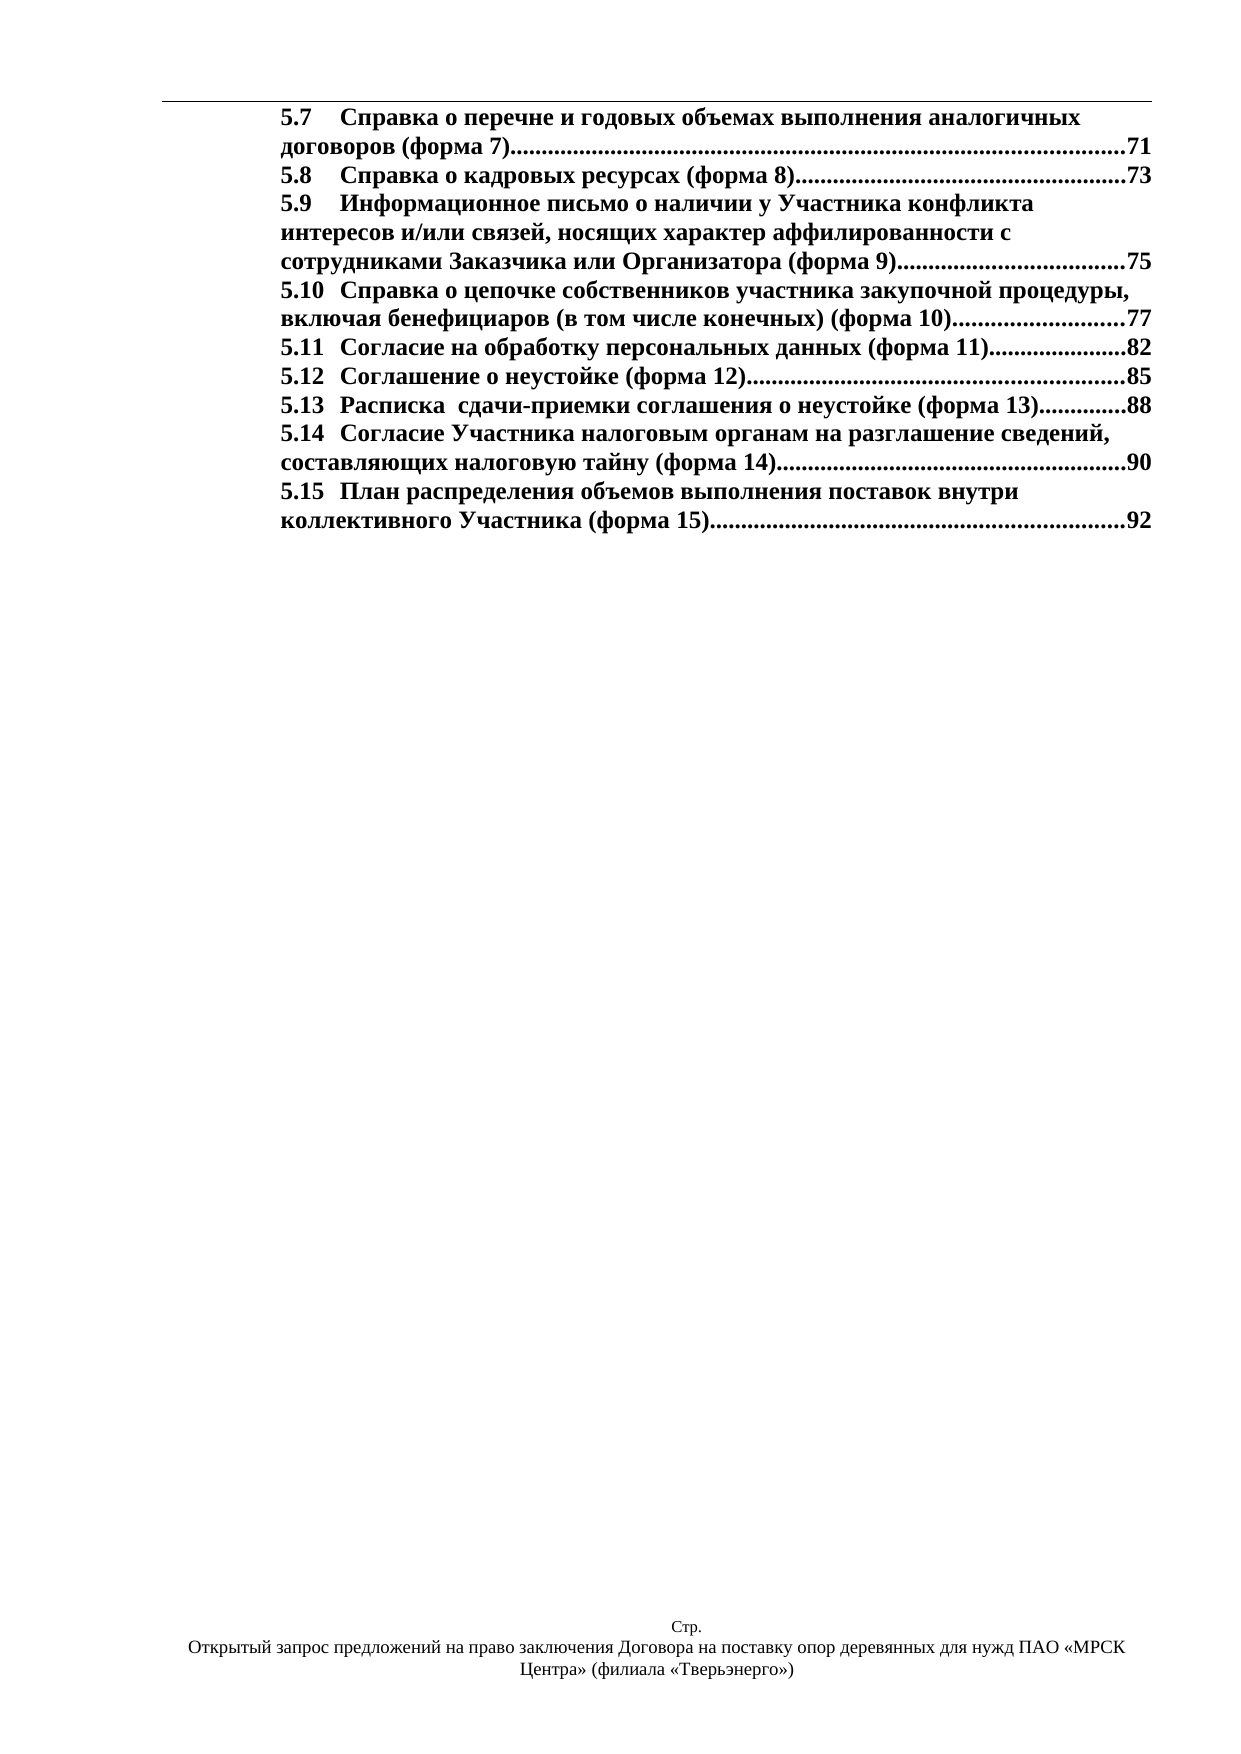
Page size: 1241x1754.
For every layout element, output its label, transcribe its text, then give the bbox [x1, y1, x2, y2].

text 5.13 Расписка сдачи-приемки соглашения о неустойке (форма 13) 88 [280, 390, 1133, 418]
text 5.15 План распределения объемов выполнения поставок внутри коллективного Участника (форма 15) 92 [280, 476, 1133, 533]
text 5.10 Справка о цепочке собственников участника закупочной процедуры, включая бенефициаров (в том числе конечных) (форма 10) 77 [280, 275, 1133, 332]
text 5.14 Согласие Участника налоговым органам на разглашение сведений, составляющих налоговую тайну (форма 14) 90 [280, 418, 1133, 476]
text 5.9 Информационное письмо о наличии у Участника конфликта интересов и/или связей, носящих характер аффилированности с сотрудниками Заказчика или Организатора (форма 9) 75 [280, 188, 1133, 275]
text 5.7 Справка о перечне и годовых объемах выполнения аналогичных договоров (форма 7) 71 [280, 102, 1133, 160]
text 5.8 Справка о кадровых ресурсах (форма 8) 73 [280, 160, 1133, 188]
text 5.11 Согласие на обработку персональных данных (форма 11) 82 [280, 332, 1133, 361]
text 5.12 Соглашение о неустойке (форма 12) 85 [280, 361, 1133, 390]
